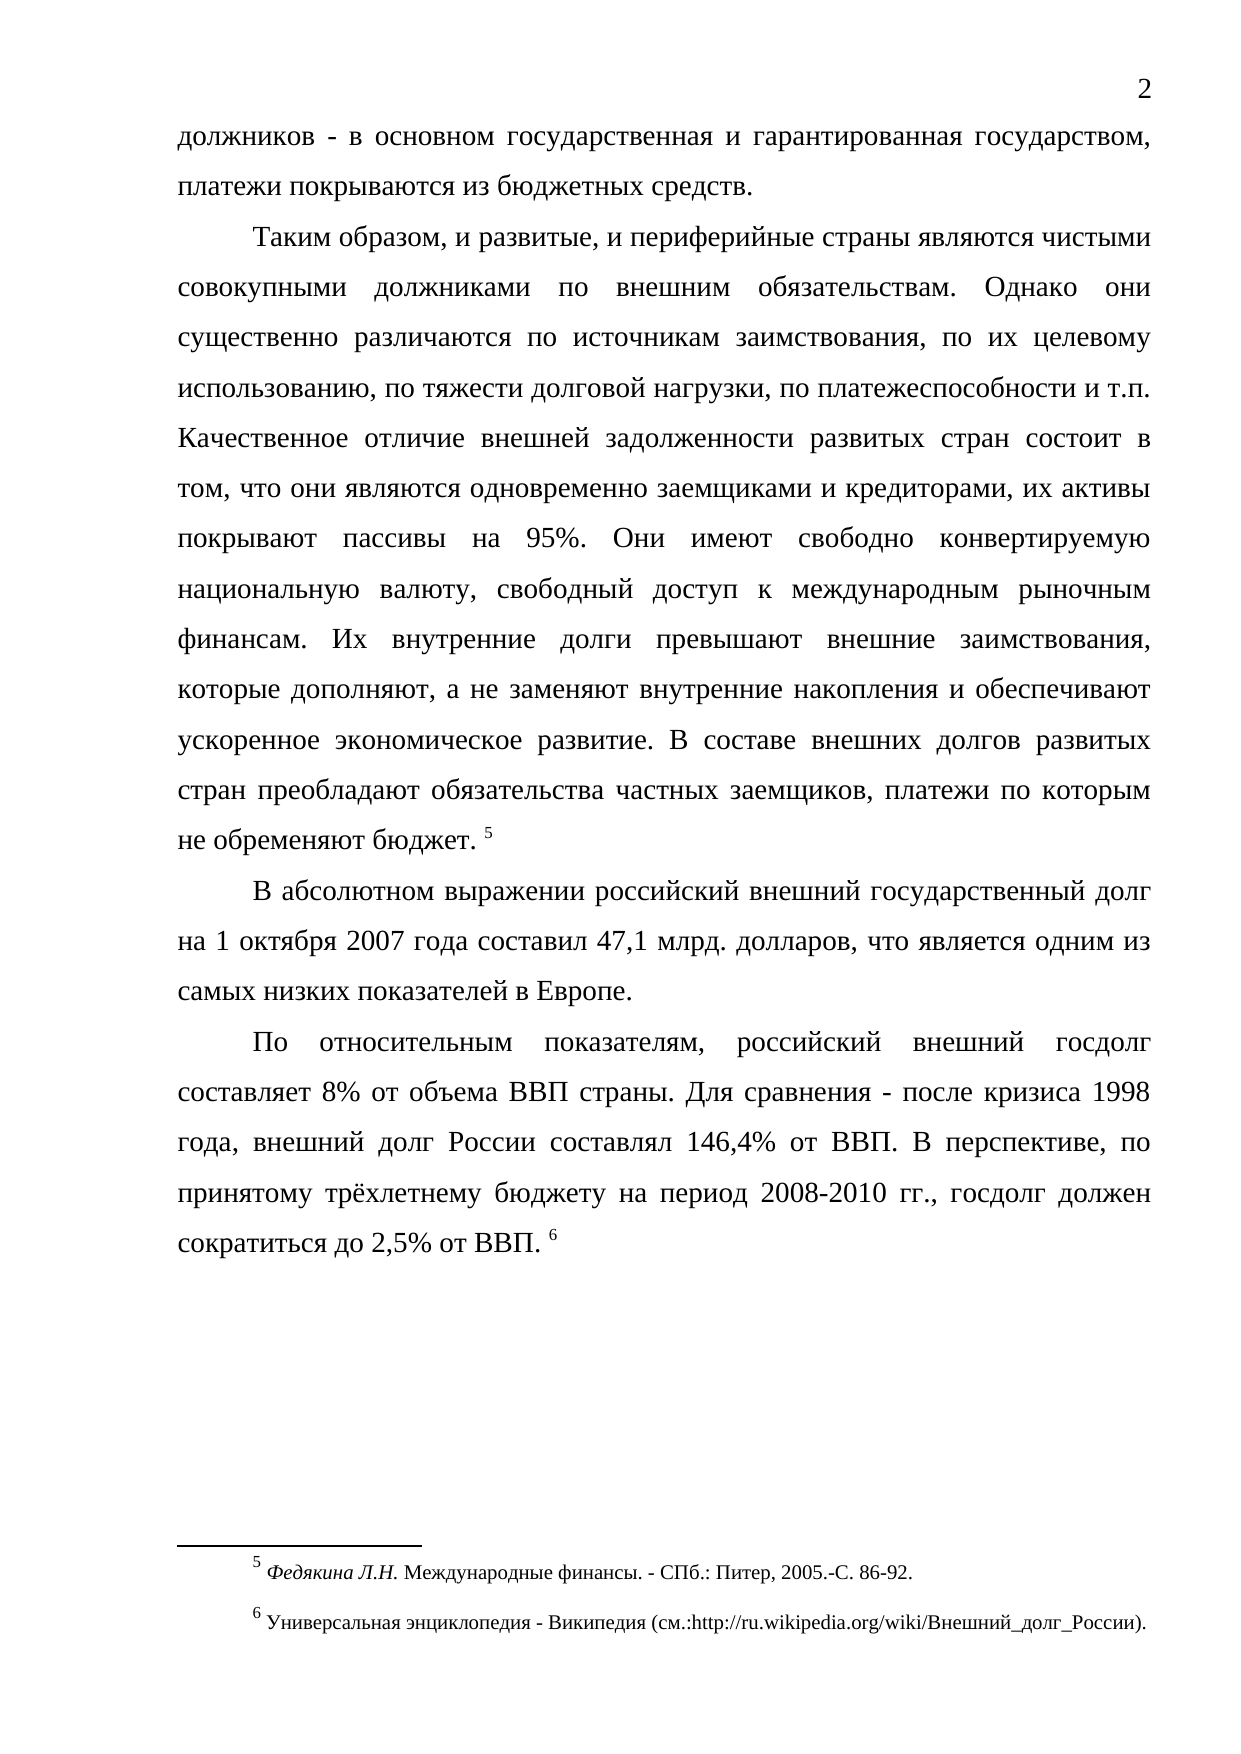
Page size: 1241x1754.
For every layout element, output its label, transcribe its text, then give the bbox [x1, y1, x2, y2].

text В абсолютном выражении российский внешний государственный долг на 1 октября 2007 года составил 47,1 млрд. долларов, что является одним из самых низких показателей в Европе. [177, 873, 1152, 1007]
text По относительным показателям, российский внешний госдолг составляет 8% от объема ВВП страны. Для сравнения - после кризиса 1998 года, внешний долг России составлял 146,4% от ВВП. В перспективе, по принятому трёхлетнему бюджету на период 2008-2010 гг., госдолг должен сократиться до 2,5% от ВВП. [177, 1024, 1152, 1258]
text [177, 118, 1152, 202]
text Таким образом, и развитые, и периферийные страны являются чистыми совокупными должниками по внешним обязательствам. Однако они существенно различаются по источникам заимствования, по их целевому использованию, по тяжести долговой нагрузки, по платежеспособности и т.п. Качественное отличие внешней задолженности развитых стран состоит в том, что они являются одновременно заемщиками и кредиторами, их активы покрывают пассивы на 95%. Они имеют свободно конвертируемую национальную валюту, свободный доступ к международным рыночным финансам. Их внутренние долги превышают внешние заимствования, которые дополняют, а не заменяют внутренние накопления и обеспечивают ускоренное экономическое развитие. В составе внешних долгов развитых стран преобладают обязательства частных заемщиков, платежи по которым не обременяют бюджет. [177, 219, 1152, 856]
